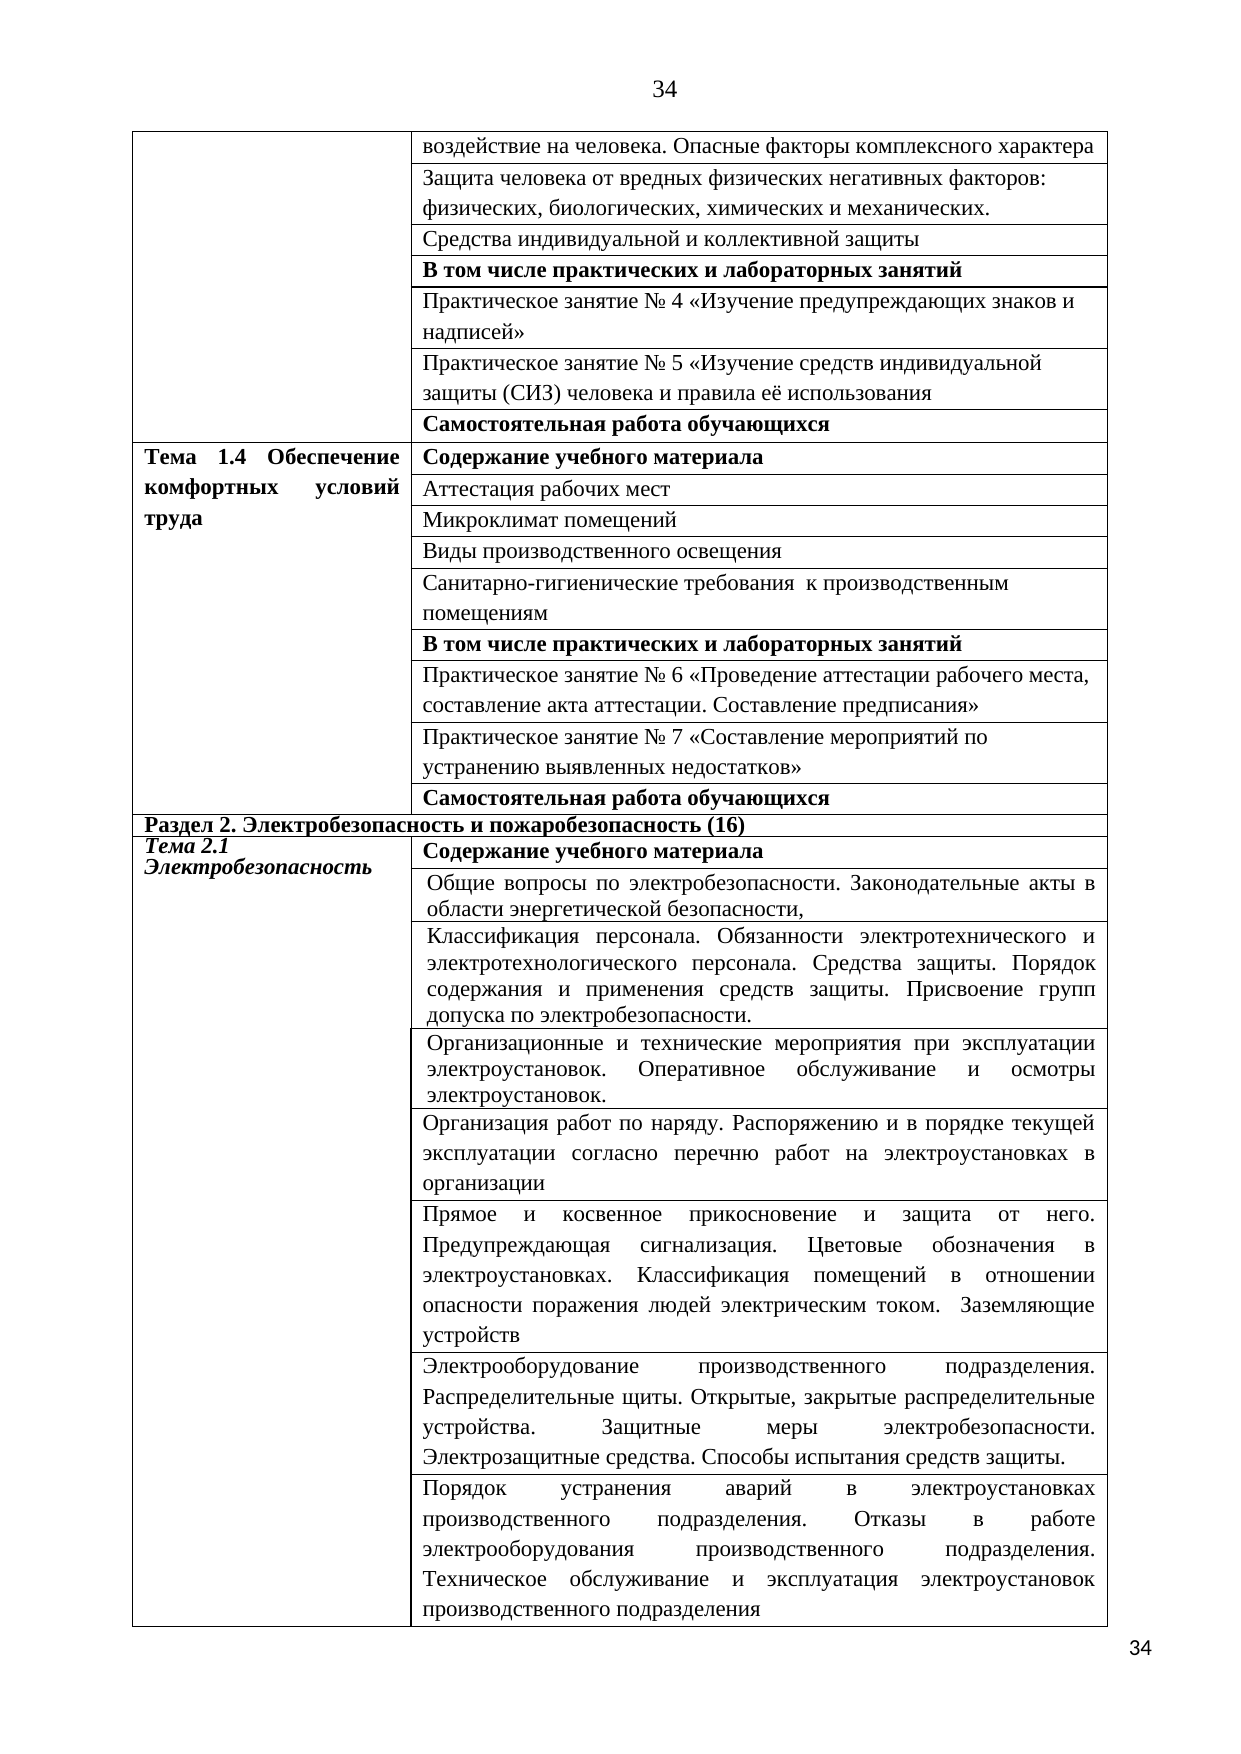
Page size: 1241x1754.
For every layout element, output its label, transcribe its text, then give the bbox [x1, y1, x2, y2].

table_cell Электрооборудование производственного подразделения. Распределительные щиты. Открытые, закрытые распределительные устройства. Защитные меры электробезопасности. Электрозащитные средства. Способы испытания средств защиты. [412, 1353, 1107, 1473]
table_cell Средства индивидуальной и коллективной защиты [412, 225, 1107, 255]
table_cell Организационные и технические мероприятия при эксплуатации электроустановок. Оперативное обслуживание и осмотры электроустановок. [412, 1029, 1107, 1108]
table_cell Организация работ по наряду. Распоряжению и в порядке текущей эксплуатации согласно перечню работ на электроустановках в организации [412, 1109, 1107, 1199]
table_cell Практическое занятие № 7 «Составление мероприятий по устранению выявленных недостатков» [412, 723, 1107, 783]
table_cell Аттестация рабочих мест [412, 475, 1107, 505]
table_cell Содержание учебного материала [412, 443, 1107, 474]
table_cell Классификация персонала. Обязанности электротехнического и электротехнологического персонала. Средства защиты. Порядок содержания и применения средств защиты. Присвоение групп допуска по электробезопасности. [412, 922, 1107, 1028]
table_cell Раздел 2. Электробезопасность и пожаробезопасность (16) [133, 815, 1107, 836]
table_cell Общие вопросы по электробезопасности. Законодательные акты в области энергетической безопасности, [412, 869, 1107, 921]
table_cell В том числе практических и лабораторных занятий [412, 630, 1107, 660]
table_cell Практическое занятие № 5 «Изучение средств индивидуальной защиты (СИЗ) человека и правила её использования [412, 349, 1107, 409]
table_cell Виды производственного освещения [412, 537, 1107, 567]
table_cell Содержание учебного материала [412, 837, 1107, 867]
table_cell Тема 1.4 Обеспечение комфортных условий труда [133, 443, 411, 814]
table_cell Микроклимат помещений [412, 506, 1107, 536]
table_cell Самостоятельная работа обучающихся [412, 784, 1107, 814]
table_cell Порядок устранения аварий в электроустановках производственного подразделения. Отказы в работе электрооборудования производственного подразделения. Техническое обслуживание и эксплуатация электроустановок производственного подразделения [412, 1475, 1107, 1626]
table_cell Тема 2.1 Электробезопасность [133, 837, 411, 1626]
table_cell Самостоятельная работа обучающихся [412, 410, 1107, 442]
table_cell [412, 132, 1107, 162]
table_cell Прямое и косвенное прикосновение и защита от него. Предупреждающая сигнализация. Цветовые обозначения в электроустановках. Классификация помещений в отношении опасности поражения людей электрическим током. Заземляющие устройств [412, 1201, 1107, 1352]
table_cell Санитарно-гигиенические требования к производственным помещениям [412, 569, 1107, 629]
table_cell В том числе практических и лабораторных занятий [412, 256, 1107, 286]
table_cell Практическое занятие № 6 «Проведение аттестации рабочего места, составление акта аттестации. Составление предписания» [412, 661, 1107, 722]
table_cell Практическое занятие № 4 «Изучение предупреждающих знаков и надписей» [412, 288, 1107, 348]
table_cell Защита человека от вредных физических негативных факторов: физических, биологических, химических и механических. [412, 164, 1107, 224]
